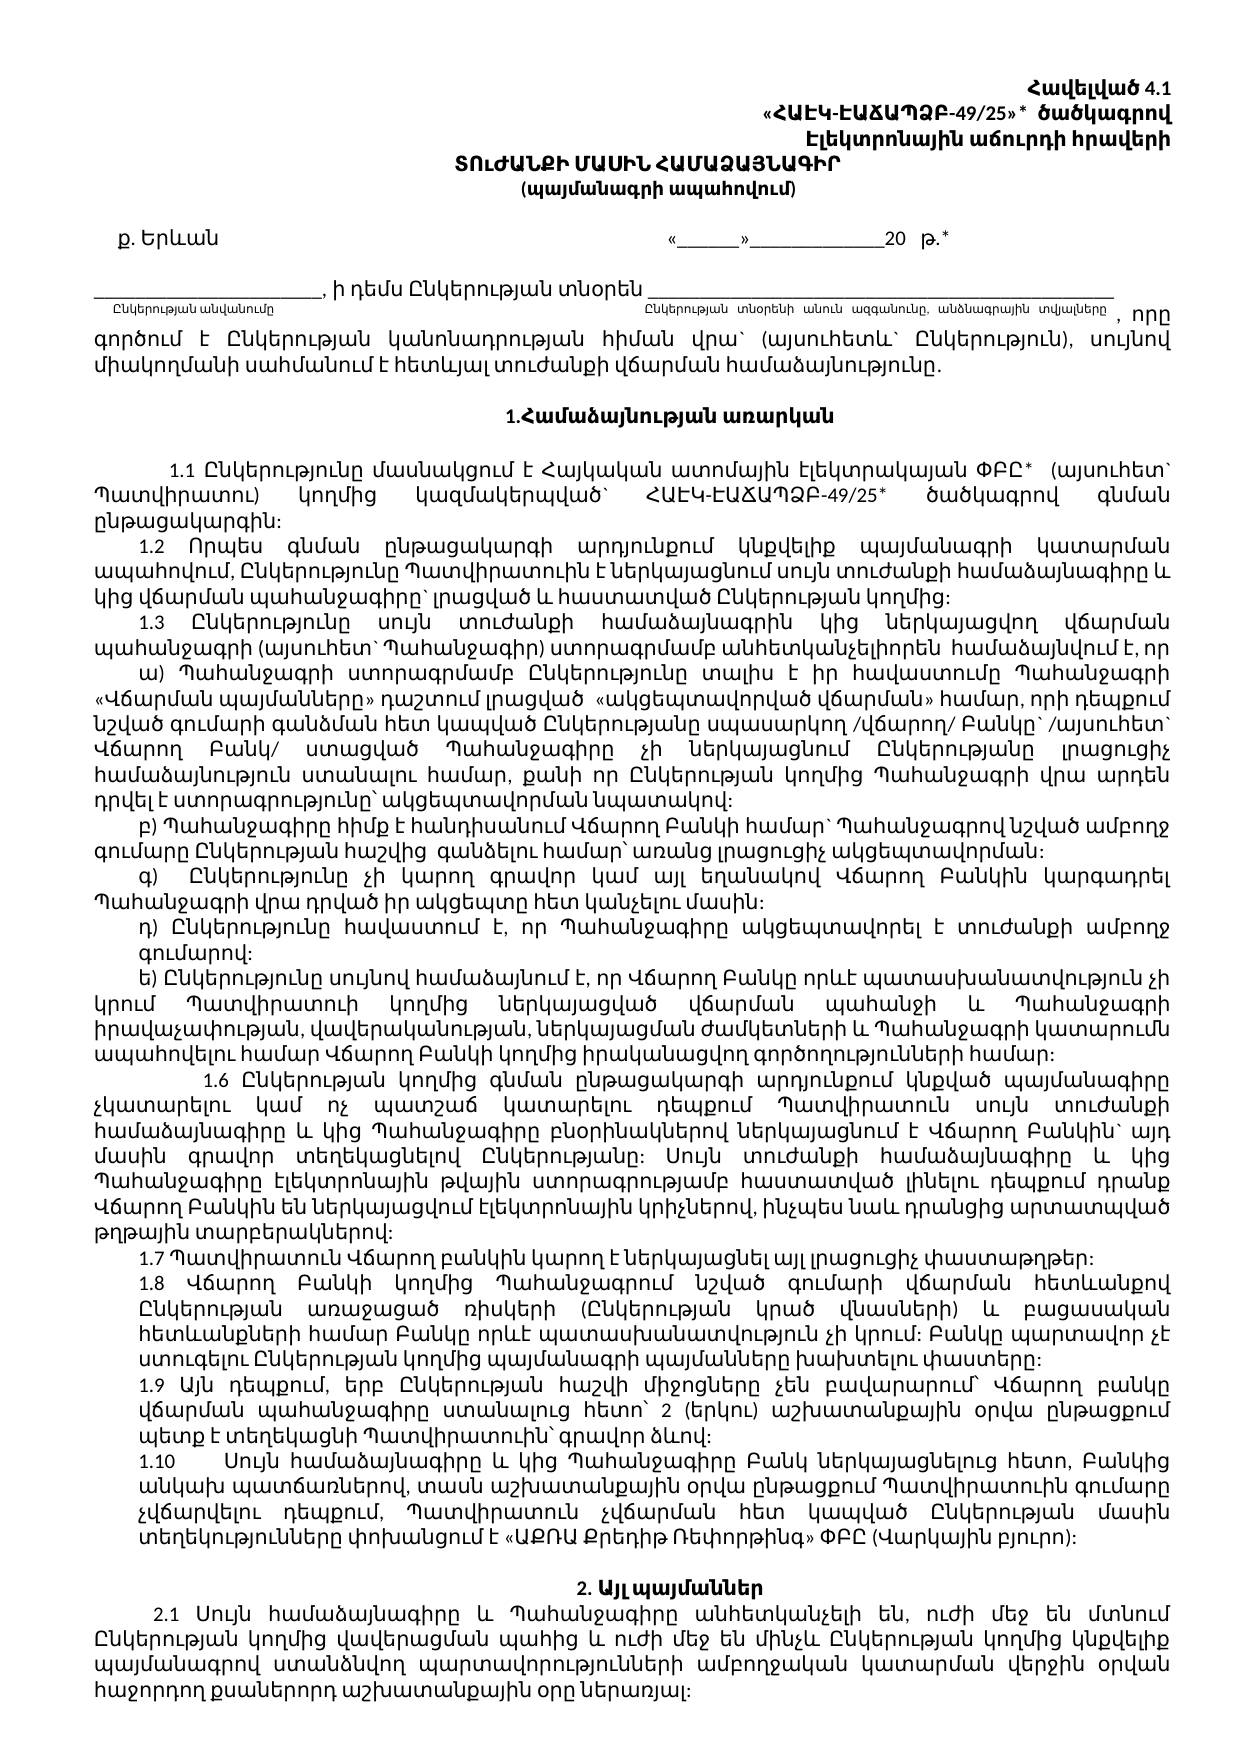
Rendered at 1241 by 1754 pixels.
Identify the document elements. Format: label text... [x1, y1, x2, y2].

text 2. Այլ պայմաններ [169, 1575, 1171, 1601]
text Ընկերության անվանումը Ընկերության տնօրենի անուն ազգանունը, անձնագրային տվյալները , որը գործում է Ընկերության կանոնադրության հիման վրա` (այսուհետև` Ընկերություն), սույնով միակողմանի սահմանում է հետևյալ տուժանքի վճարման համաձայնությունը. [94, 301, 1171, 377]
text (պայմանագրի ապահովում) [94, 177, 1171, 199]
text 1.6 Ընկերության կողմից գնման ընթացակարգի արդյունքում կնքված պայմանագիրը չկատարելու կամ ոչ պատշաճ կատարելու դեպքում Պատվիրատուն սույն տուժանքի համաձայնագիրը և կից Պահանջագիրը բնօրինակներով ներկայացնում է Վճարող Բանկին` այդ մասին գրավոր տեղեկացնելով Ընկերությանը: Սույն տուժանքի համաձայնագիրը և կից Պահանջագիրը էլեկտրոնային թվային ստորագրությամբ հաստատված լինելու դեպքում դրանք Վճարող Բանկին են ներկայացվում էլեկտրոնային կրիչներով, ինչպես նաև դրանցից արտատպված թղթային տարբերակներով: [94, 1067, 1171, 1245]
text ______________________, ի դեմս Ընկերության տնօրեն _____________________________________________ [94, 276, 1171, 301]
text 1.8 Վճարող Բանկի կողմից Պահանջագրում նշված գումարի վճարման հետևանքով Ընկերության առաջացած ռիսկերի (Ընկերության կրած վնասների) և բացասական հետևանքների համար Բանկը որևէ պատասխանատվություն չի կրում: Բանկը պարտավոր չէ ստուգելու Ընկերության կողմից պայմանագրի պայմանները խախտելու փաստերը: [138, 1270, 1171, 1372]
text ե) Ընկերությունը սույնով համաձայնում է, որ Վճարող Բանկը որևէ պատասխանատվություն չի կրում Պատվիրատուի կողմից ներկայացված վճարման պահանջի և Պահանջագրի իրավաչափության, վավերականության, ներկայացման ժամկետների և Պահանջագրի կատարումն ապահովելու համար Վճարող Բանկի կողմից իրականացվող գործողությունների համար: [94, 965, 1171, 1067]
text «ՀԱԷԿ-ԷԱՃԱՊՁԲ-49/25»* ծածկագրով [94, 100, 1171, 126]
text Հավելված 4.1 [94, 75, 1171, 100]
text 1.Համաձայնության առարկան [169, 403, 1171, 428]
text դ) Ընկերությունը հավաստում է, որ Պահանջագիրը ակցեպտավորել է տուժանքի ամբողջ գումարով: [138, 914, 1171, 965]
text Էլեկտրոնային աճուրդի հրավերի [94, 126, 1171, 151]
text ՏՈւԺԱՆՔԻ ՄԱՍԻՆ ՀԱՄԱՁԱՅՆԱԳԻՐ [94, 151, 1171, 177]
text 1.10 Սույն համաձայնագիրը և կից Պահանջագիրը Բանկ ներկայացնելուց հետո, Բանկից անկախ պատճառներով, տասն աշխատանքային օրվա ընթացքում Պատվիրատուին գումարը չվճարվելու դեպքում, Պատվիրատուն չվճարման հետ կապված Ընկերության մասին տեղեկությունները փոխանցում է «ԱՔՌԱ Քրեդիթ Ռեփորթինգ» ՓԲԸ (Վարկային բյուրո): [138, 1448, 1171, 1550]
text 1.2 Որպես գնման ընթացակարգի արդյունքում կնքվելիք պայմանագրի կատարման ապահովում, Ընկերությունը Պատվիրատուին է ներկայացնում սույն տուժանքի համաձայնագիրը և կից վճարման պահանջագիրը` լրացված և հաստատված Ընկերության կողմից: [94, 533, 1171, 609]
text 2.1 Սույն համաձայնագիրը և Պահանջագիրը անհետկանչելի են, ուժի մեջ են մտնում Ընկերության կողմից վավերացման պահից և ուժի մեջ են մինչև Ընկերության կողմից կնքվելիք պայմանագրով ստանձնվող պարտավորությունների ամբողջական կատարման վերջին օրվան հաջորդող քսաներորդ աշխատանքային օրը ներառյալ: [94, 1601, 1171, 1702]
text 1.3 Ընկերությունը սույն տուժանքի համաձայնագրին կից ներկայացվող վճարման պահանջագրի (այսուհետ` Պահանջագիր) ստորագրմամբ անհետկանչելիորեն համաձայնվում է, որ [94, 609, 1171, 660]
text 1.9 Այն դեպքում, երբ Ընկերության հաշվի միջոցները չեն բավարարում՝ Վճարող բանկը վճարման պահանջագիրը ստանալուց հետո՝ 2 (երկու) աշխատանքային օրվա ընթացքում պետք է տեղեկացնի Պատվիրատուին՝ գրավոր ձևով: [138, 1372, 1171, 1448]
text ա) Պահանջագրի ստորագրմամբ Ընկերությունը տալիս է իր հավաստումը Պահանջագրի «Վճարման պայմանները» դաշտում լրացված «ակցեպտավորված վճարման» համար, որի դեպքում նշված գումարի գանձման հետ կապված Ընկերությանը սպասարկող /վճարող/ Բանկը` /այսուհետ` Վճարող Բանկ/ ստացված Պահանջագիրը չի ներկայացնում Ընկերությանը լրացուցիչ համաձայնություն ստանալու համար, քանի որ Ընկերության կողմից Պահանջագրի վրա արդեն դրվել է ստորագրությունը՝ ակցեպտավորման նպատակով: [94, 660, 1171, 813]
text 1.1 Ընկերությունը մասնակցում է Հայկական ատոմային էլեկտրակայան ՓԲԸ* (այսուհետ` Պատվիրատու) կողմից կազմակերպված` ՀԱԷԿ-ԷԱՃԱՊՁԲ-49/25* ծածկագրով գնման ընթացակարգին: [94, 457, 1171, 533]
text գ) Ընկերությունը չի կարող գրավոր կամ այլ եղանակով Վճարող Բանկին կարգադրել Պահանջագրի վրա դրված իր ակցեպտը հետ կանչելու մասին: [94, 864, 1171, 914]
text բ) Պահանջագիրը հիմք է հանդիսանում Վճարող Բանկի համար` Պահանջագրով նշված ամբողջ գումարը Ընկերության հաշվից գանձելու համար՝ առանց լրացուցիչ ակցեպտավորման: [94, 813, 1171, 864]
text ք. Երևան «______»_____________20 թ.* [94, 225, 1171, 250]
text 1.7 Պատվիրատուն Վճարող բանկին կարող է ներկայացնել այլ լրացուցիչ փաստաթղթեր: [138, 1245, 1171, 1270]
